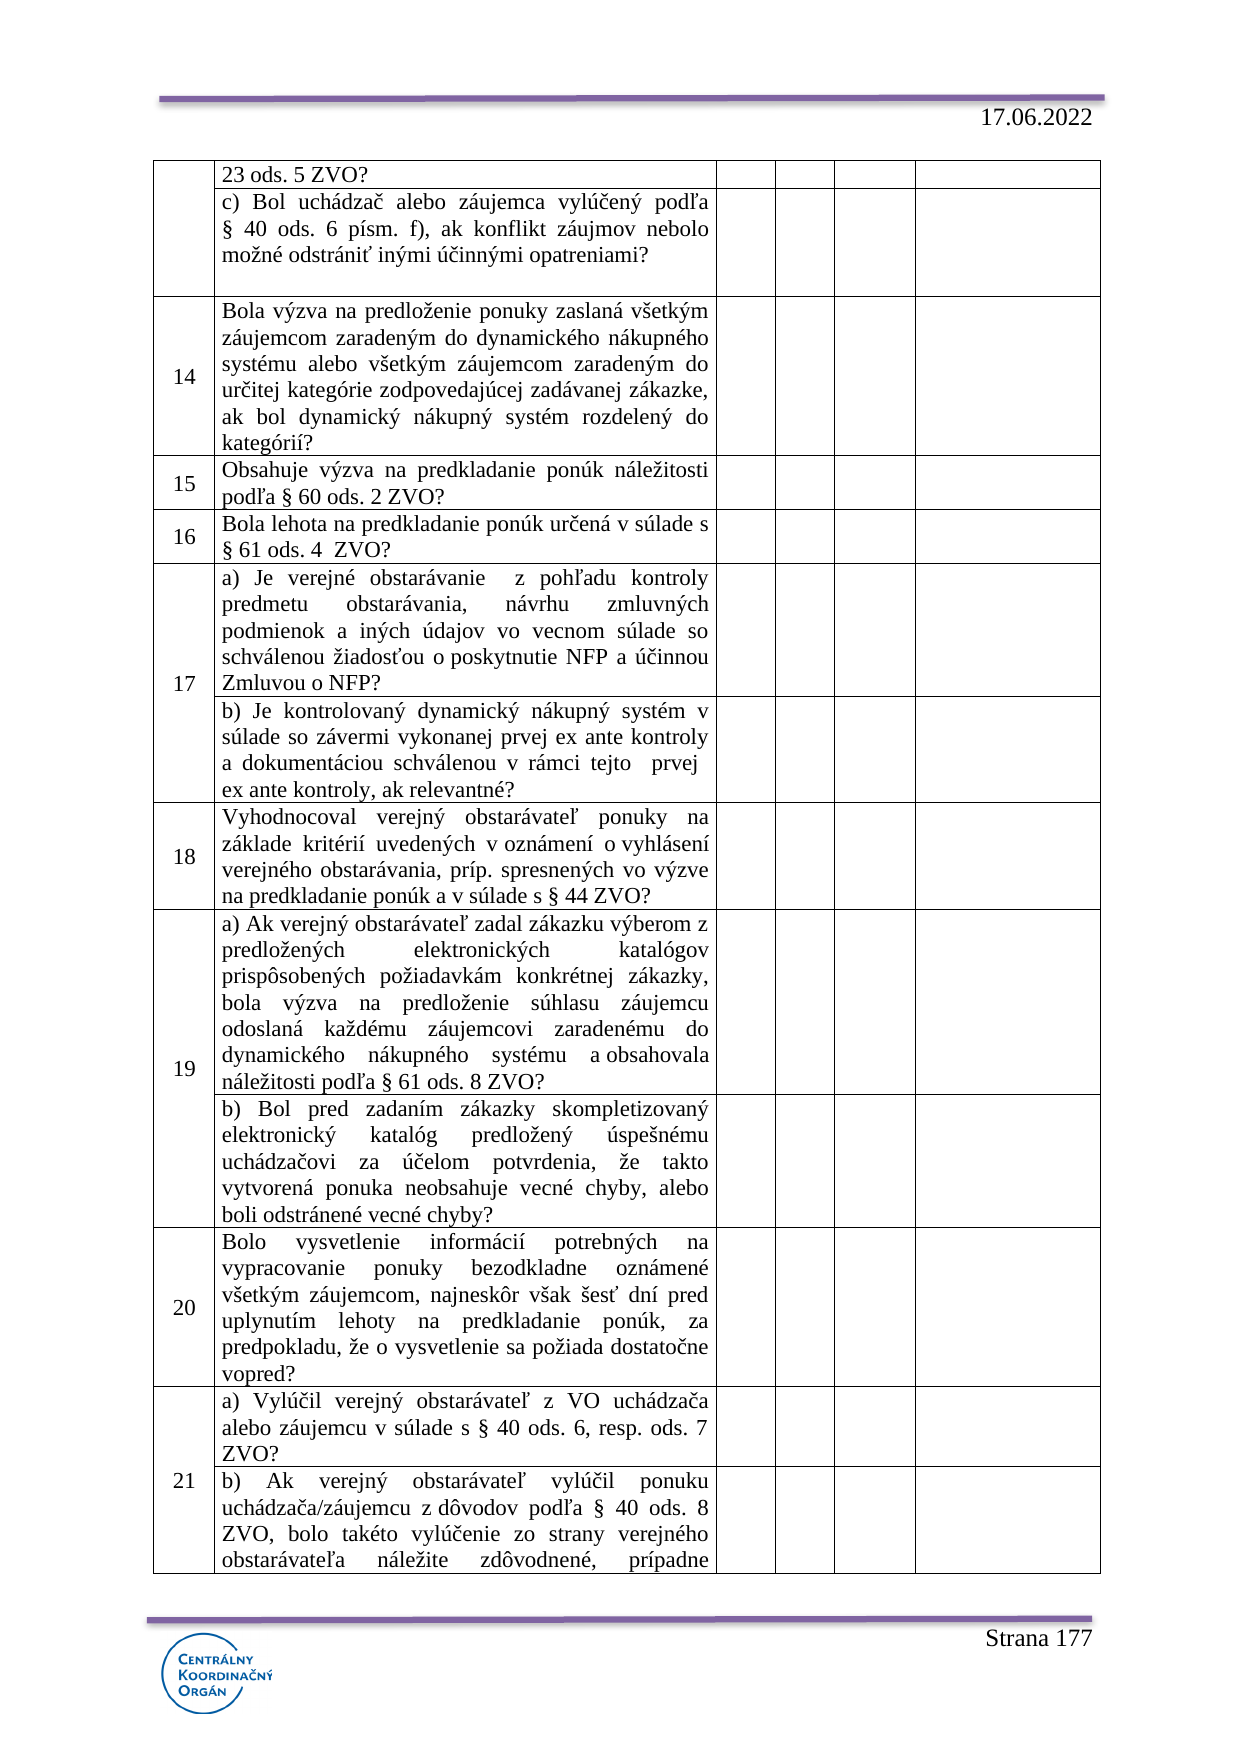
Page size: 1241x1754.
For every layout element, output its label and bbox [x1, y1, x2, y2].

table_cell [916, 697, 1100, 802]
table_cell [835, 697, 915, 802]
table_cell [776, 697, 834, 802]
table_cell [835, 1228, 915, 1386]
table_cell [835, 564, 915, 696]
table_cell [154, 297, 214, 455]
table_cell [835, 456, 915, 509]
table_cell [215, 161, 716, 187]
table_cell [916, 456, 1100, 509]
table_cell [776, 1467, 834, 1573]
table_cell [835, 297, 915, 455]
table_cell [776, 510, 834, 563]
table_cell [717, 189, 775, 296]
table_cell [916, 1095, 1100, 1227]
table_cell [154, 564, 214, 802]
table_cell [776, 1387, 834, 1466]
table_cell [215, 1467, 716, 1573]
picture [159, 1631, 272, 1713]
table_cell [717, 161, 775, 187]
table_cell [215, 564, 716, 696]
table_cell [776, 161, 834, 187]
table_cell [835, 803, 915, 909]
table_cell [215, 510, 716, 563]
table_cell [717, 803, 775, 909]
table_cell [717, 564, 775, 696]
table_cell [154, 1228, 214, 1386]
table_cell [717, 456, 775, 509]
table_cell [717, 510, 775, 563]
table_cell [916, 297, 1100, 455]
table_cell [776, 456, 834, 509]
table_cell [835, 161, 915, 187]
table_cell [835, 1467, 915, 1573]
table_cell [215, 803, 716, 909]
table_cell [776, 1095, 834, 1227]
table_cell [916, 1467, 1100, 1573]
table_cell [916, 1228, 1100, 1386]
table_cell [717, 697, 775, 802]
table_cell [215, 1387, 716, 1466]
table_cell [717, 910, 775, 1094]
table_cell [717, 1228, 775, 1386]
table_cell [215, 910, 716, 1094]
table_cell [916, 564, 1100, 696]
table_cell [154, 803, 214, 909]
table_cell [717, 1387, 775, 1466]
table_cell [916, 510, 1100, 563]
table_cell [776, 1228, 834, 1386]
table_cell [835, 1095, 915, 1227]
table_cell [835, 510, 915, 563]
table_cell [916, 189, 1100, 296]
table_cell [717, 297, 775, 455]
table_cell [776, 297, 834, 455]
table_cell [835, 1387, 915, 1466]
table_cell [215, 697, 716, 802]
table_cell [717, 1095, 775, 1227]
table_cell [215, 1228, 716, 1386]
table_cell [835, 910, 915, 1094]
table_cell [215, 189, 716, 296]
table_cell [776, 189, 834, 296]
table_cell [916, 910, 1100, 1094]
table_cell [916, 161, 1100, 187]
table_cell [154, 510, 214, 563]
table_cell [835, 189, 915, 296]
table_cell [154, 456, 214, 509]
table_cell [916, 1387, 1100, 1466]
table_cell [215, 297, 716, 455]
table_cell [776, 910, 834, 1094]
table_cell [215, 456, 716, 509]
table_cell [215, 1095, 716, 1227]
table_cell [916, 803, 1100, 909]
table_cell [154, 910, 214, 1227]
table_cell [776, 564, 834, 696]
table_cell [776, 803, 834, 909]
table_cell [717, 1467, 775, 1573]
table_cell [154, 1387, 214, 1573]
